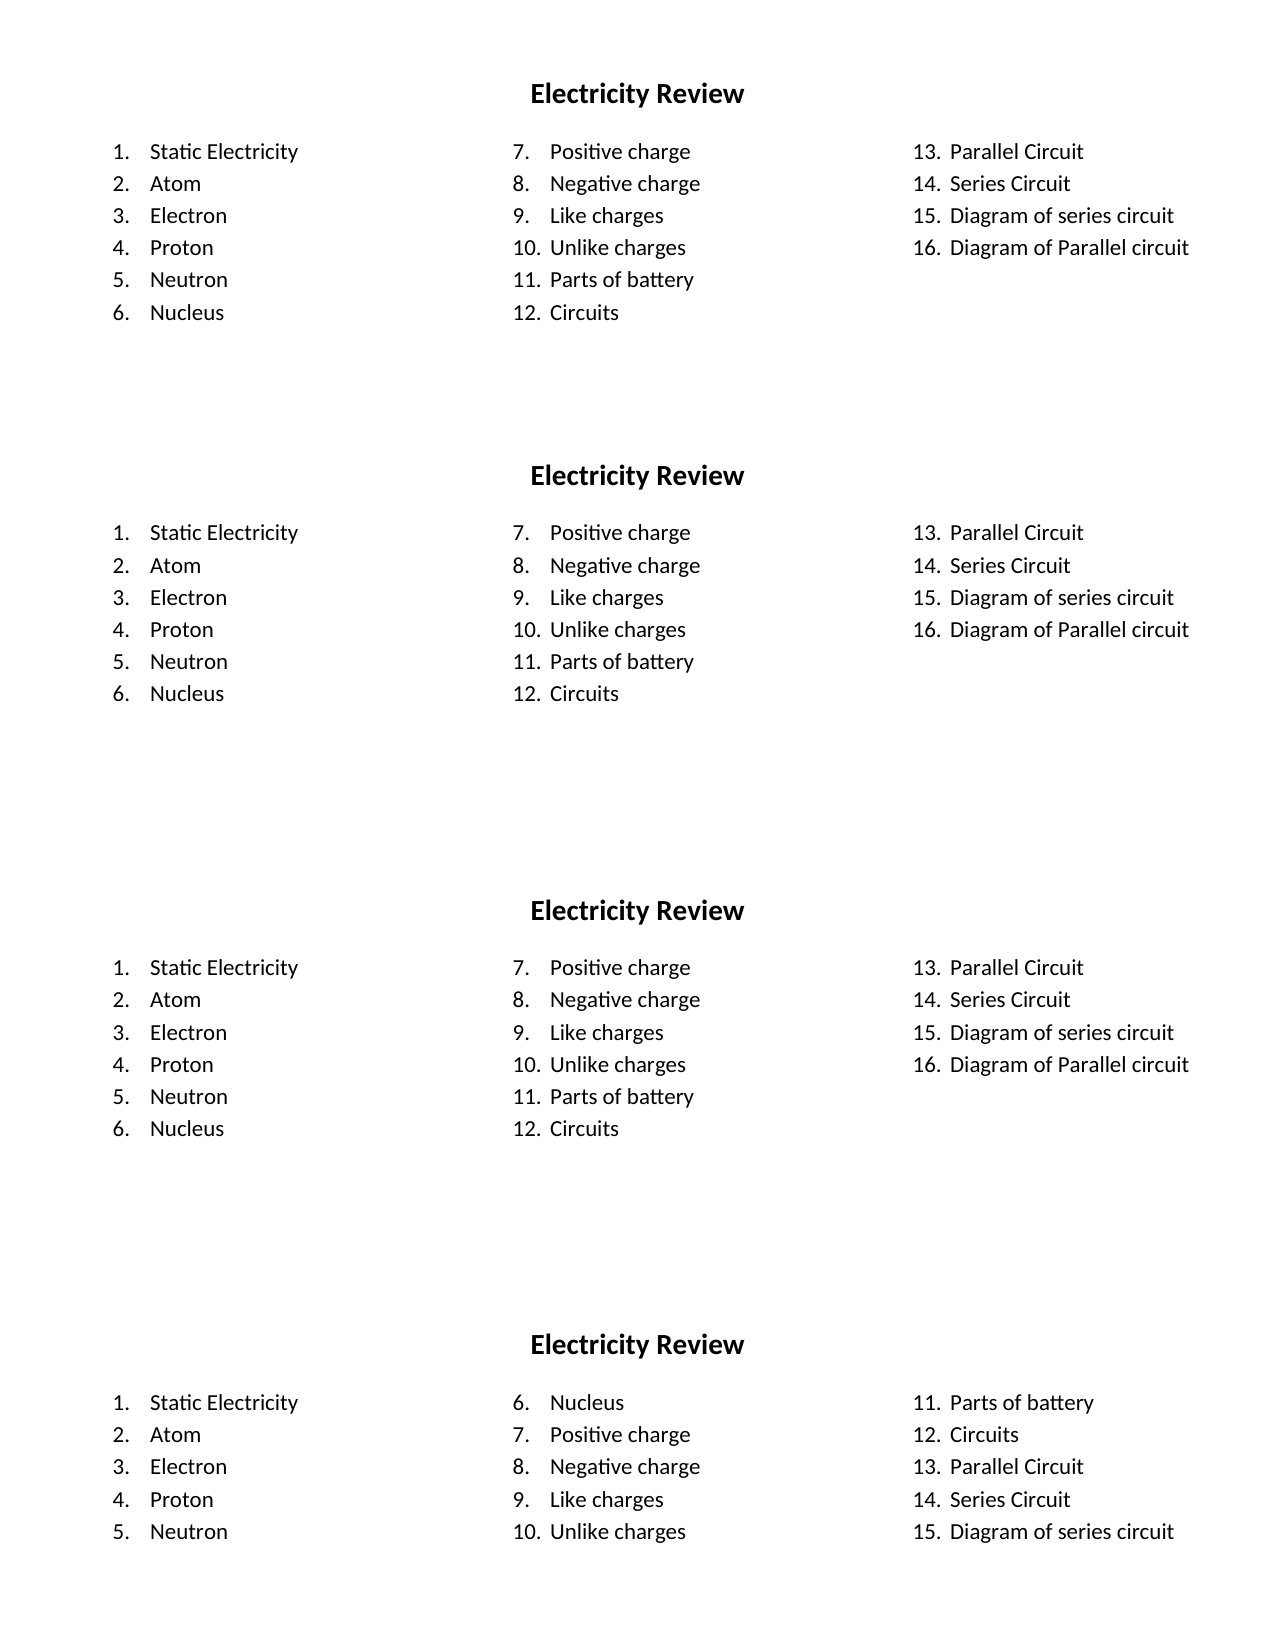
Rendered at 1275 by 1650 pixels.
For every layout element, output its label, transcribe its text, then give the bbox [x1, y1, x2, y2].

list Negative charge [512, 551, 800, 579]
list Neutron [112, 1082, 400, 1110]
list Parts of battery [512, 647, 800, 675]
list Like charges [512, 1485, 800, 1513]
list Unlike charges [512, 615, 800, 643]
list Nucleus [512, 1388, 800, 1416]
list Negative charge [512, 986, 800, 1013]
list Circuits [512, 679, 800, 707]
text Electricity Review [75, 75, 1200, 111]
list Electron [112, 583, 400, 611]
list Atom [112, 551, 400, 579]
list Parallel Circuit [912, 137, 1200, 165]
list Diagram of series circuit [912, 1517, 1200, 1545]
list Diagram of Parallel circuit [912, 1050, 1200, 1078]
list Electron [112, 1018, 400, 1046]
list Positive charge [512, 1420, 800, 1448]
list Static Electricity [112, 518, 400, 547]
text Electricity Review [75, 892, 1200, 927]
list Proton [112, 1050, 400, 1078]
list Circuits [512, 298, 800, 326]
list Parallel Circuit [912, 518, 1200, 547]
list Static Electricity [112, 1388, 400, 1416]
list Diagram of Parallel circuit [912, 615, 1200, 643]
list Diagram of Parallel circuit [912, 233, 1200, 261]
list Diagram of series circuit [912, 1018, 1200, 1046]
list Neutron [112, 647, 400, 675]
list Negative charge [512, 169, 800, 197]
list Unlike charges [512, 233, 800, 261]
list Neutron [112, 1517, 400, 1545]
list Positive charge [512, 518, 800, 547]
text Electricity Review [75, 1326, 1200, 1362]
list Proton [112, 615, 400, 643]
list Parallel Circuit [912, 1452, 1200, 1481]
list Static Electricity [112, 953, 400, 981]
list Parallel Circuit [912, 953, 1200, 981]
list Like charges [512, 583, 800, 611]
list Electron [112, 201, 400, 229]
list Circuits [512, 1114, 800, 1142]
list Positive charge [512, 953, 800, 981]
list Parts of battery [912, 1388, 1200, 1416]
list Like charges [512, 201, 800, 229]
list Electron [112, 1452, 400, 1481]
list Proton [112, 233, 400, 261]
list Unlike charges [512, 1050, 800, 1078]
list Static Electricity [112, 137, 400, 165]
list Nucleus [112, 298, 400, 326]
list Circuits [912, 1420, 1200, 1448]
list Series Circuit [912, 1485, 1200, 1513]
list Unlike charges [512, 1517, 800, 1545]
list Series Circuit [912, 551, 1200, 579]
list Series Circuit [912, 986, 1200, 1013]
list Atom [112, 1420, 400, 1448]
list Nucleus [112, 1114, 400, 1142]
list Like charges [512, 1018, 800, 1046]
list Diagram of series circuit [912, 201, 1200, 229]
list Positive charge [512, 137, 800, 165]
list Neutron [112, 266, 400, 293]
list Proton [112, 1485, 400, 1513]
list Series Circuit [912, 169, 1200, 197]
text Electricity Review [75, 457, 1200, 492]
list Atom [112, 986, 400, 1013]
list Parts of battery [512, 1082, 800, 1110]
list Negative charge [512, 1452, 800, 1481]
list Diagram of series circuit [912, 583, 1200, 611]
list Nucleus [112, 679, 400, 707]
list Atom [112, 169, 400, 197]
list Parts of battery [512, 266, 800, 293]
